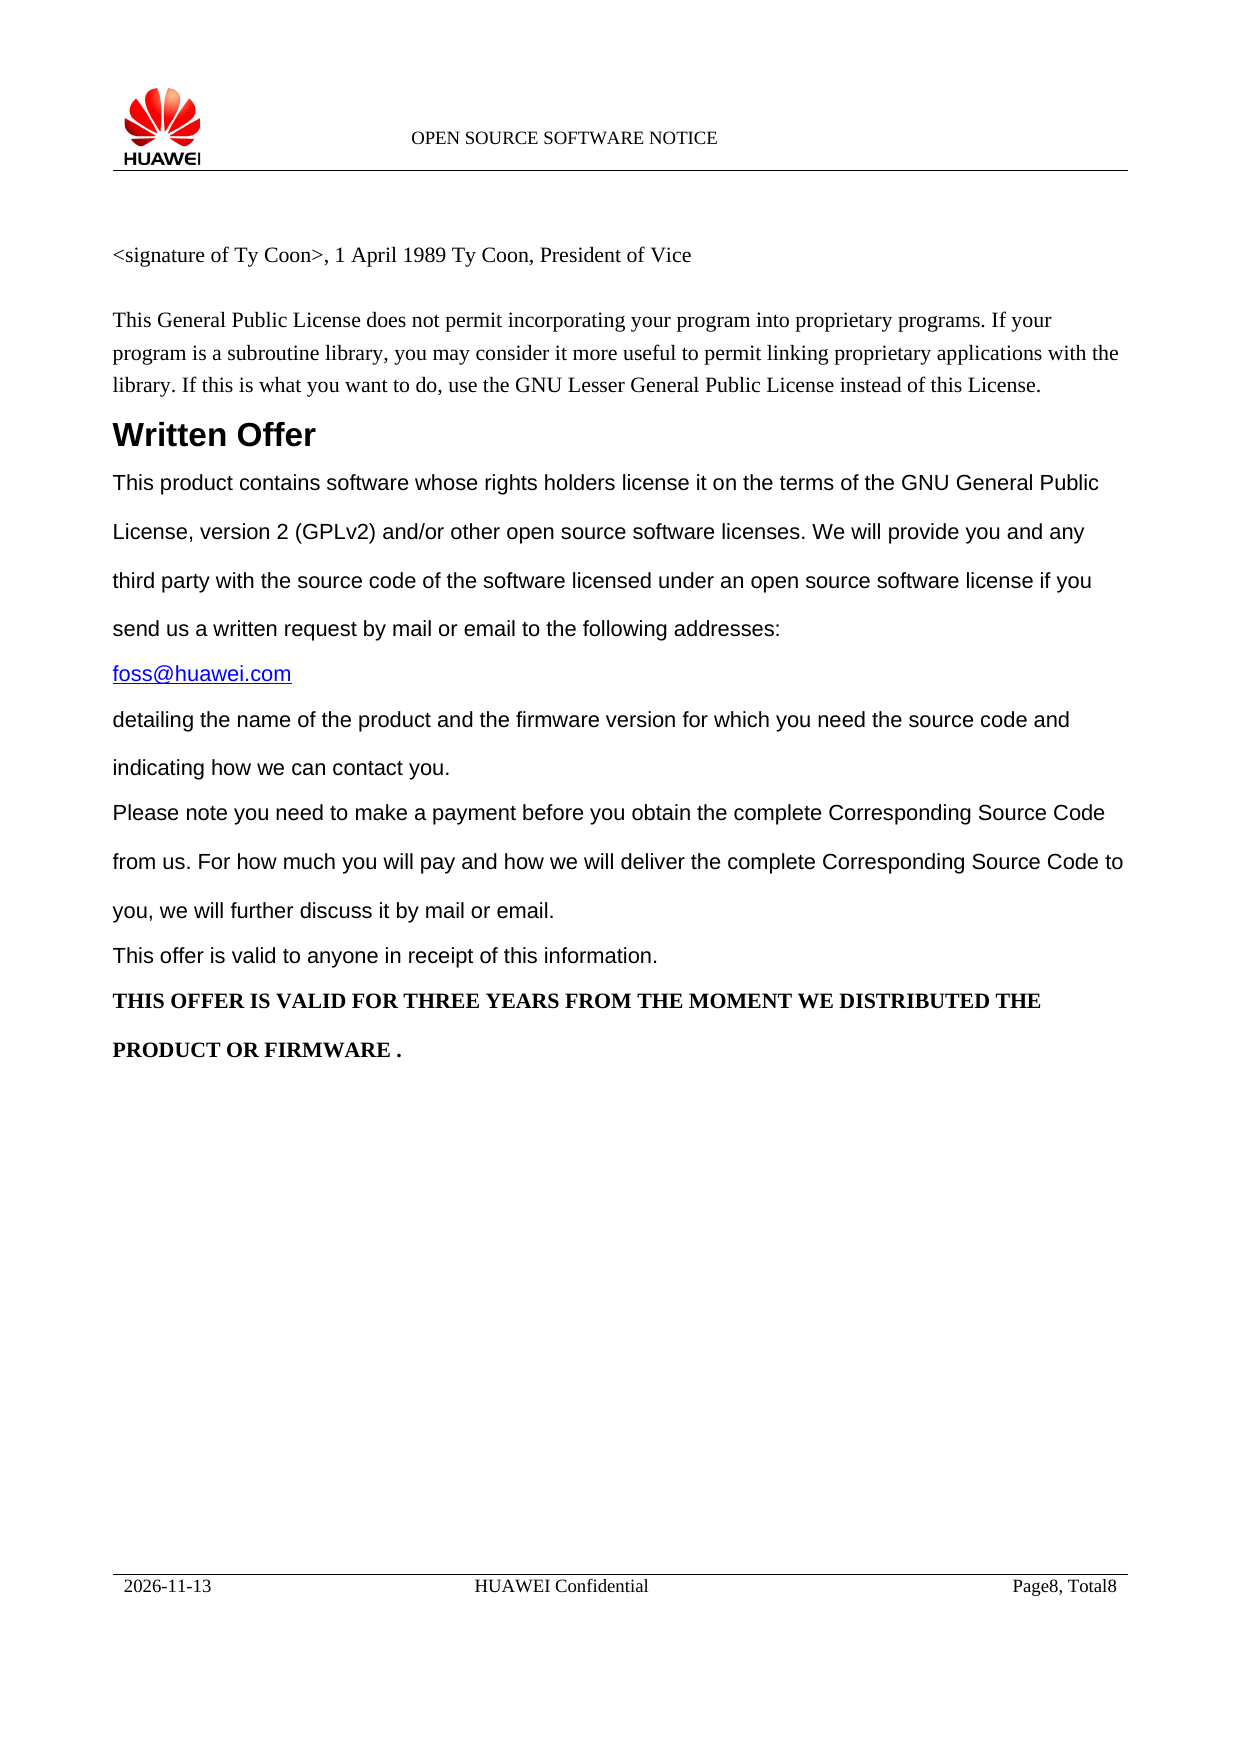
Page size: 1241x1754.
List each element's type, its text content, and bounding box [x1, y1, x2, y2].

picture [124, 88, 201, 165]
text This product contains software whose rights holders license it on the terms of the GNU General Public License, version 2 (GPLv2) and/or other open source software licenses. We will provide you and any third party with the source code of the software licensed under an open source software license if you send us a written request by mail or email to the following addresses: [112, 466, 1128, 645]
text This offer is valid for three years from the moment we distributed the product or firmware . [112, 984, 1128, 1066]
text Please note you need to make a payment before you obtain the complete Corresponding Source Code from us. For how much you will pay and how we will deliver the complete Corresponding Source Code to you, we will further discuss it by mail or email. [112, 797, 1128, 927]
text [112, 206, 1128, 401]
text Written Offer [112, 401, 1128, 466]
text This offer is valid to anyone in receipt of this information. [112, 939, 1128, 972]
text foss@huawei.com [112, 658, 1128, 690]
text detailing the name of the product and the firmware version for which you need the source code and indicating how we can contact you. [112, 703, 1128, 784]
